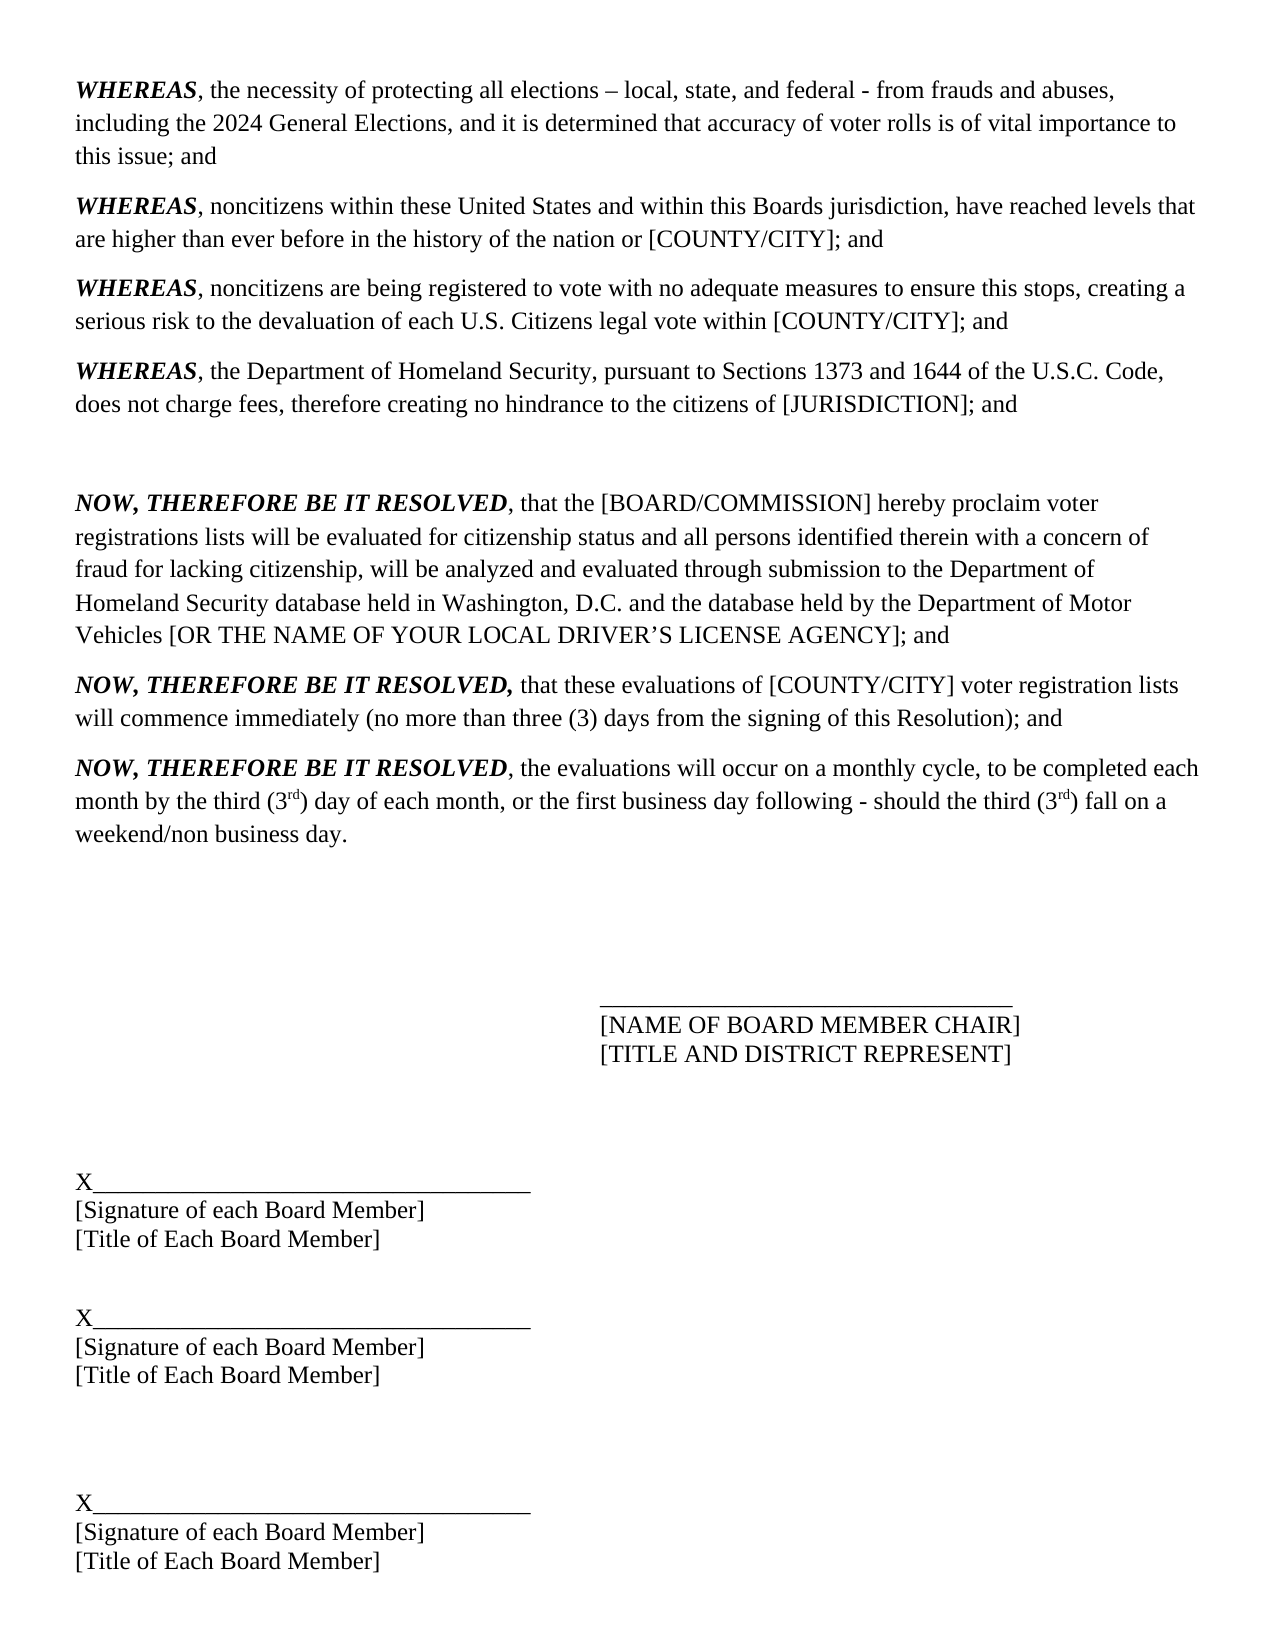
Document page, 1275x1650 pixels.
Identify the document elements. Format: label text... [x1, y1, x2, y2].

text _________________________________ [525, 981, 1200, 1010]
text [Signature of each Board Member] [75, 1332, 1200, 1360]
text [Title of Each Board Member] [75, 1546, 1200, 1575]
text NOW, THEREFORE BE IT RESOLVED, that these evaluations of [COUNTY/CITY] voter registration lists will commence immediately (no more than three (3) days from the signing of this Resolution); and [75, 670, 1200, 732]
text NOW, THEREFORE BE IT RESOLVED, that the [BOARD/COMMISSION] hereby proclaim voter registrations lists will be evaluated for citizenship status and all persons identified therein with a concern of fraud for lacking citizenship, will be analyzed and evaluated through submission to the Department of Homeland Security database held in Washington, D.C. and the database held by the Department of Motor Vehicles [OR THE NAME OF YOUR LOCAL DRIVER’S LICENSE AGENCY]; and [75, 488, 1200, 649]
text [Title of Each Board Member] [75, 1224, 1200, 1253]
text [Title of Each Board Member] [75, 1360, 1200, 1389]
text WHEREAS, noncitizens within these United States and within this Boards jurisdiction, have reached levels that are higher than ever before in the history of the nation or [COUNTY/CITY]; and [75, 191, 1200, 252]
text WHEREAS, the necessity of protecting all elections – local, state, and federal - from frauds and abuses, including the 2024 General Elections, and it is determined that accuracy of voter rolls is of vital importance to this issue; and [75, 75, 1200, 170]
text X___________________________________ [75, 1167, 1200, 1196]
text X___________________________________ [75, 1303, 1200, 1332]
text WHEREAS, the Department of Homeland Security, pursuant to Sections 1373 and 1644 of the U.S.C. Code, does not charge fees, therefore creating no hindrance to the citizens of [JURISDICTION]; and [75, 356, 1200, 418]
text [Signature of each Board Member] [75, 1196, 1200, 1224]
text [Signature of each Board Member] [75, 1517, 1200, 1546]
text X___________________________________ [75, 1488, 1200, 1517]
text NOW, THEREFORE BE IT RESOLVED, the evaluations will occur on a monthly cycle, to be completed each month by the third (3rd) day of each month, or the first business day following - should the third (3rd) fall on a weekend/non business day. [75, 753, 1200, 848]
text WHEREAS, noncitizens are being registered to vote with no adequate measures to ensure this stops, creating a serious risk to the devaluation of each U.S. Citizens legal vote within [COUNTY/CITY]; and [75, 273, 1200, 335]
text [NAME OF BOARD MEMBER CHAIR] [75, 1010, 1200, 1039]
text [TITLE AND DISTRICT REPRESENT] [75, 1039, 1200, 1067]
